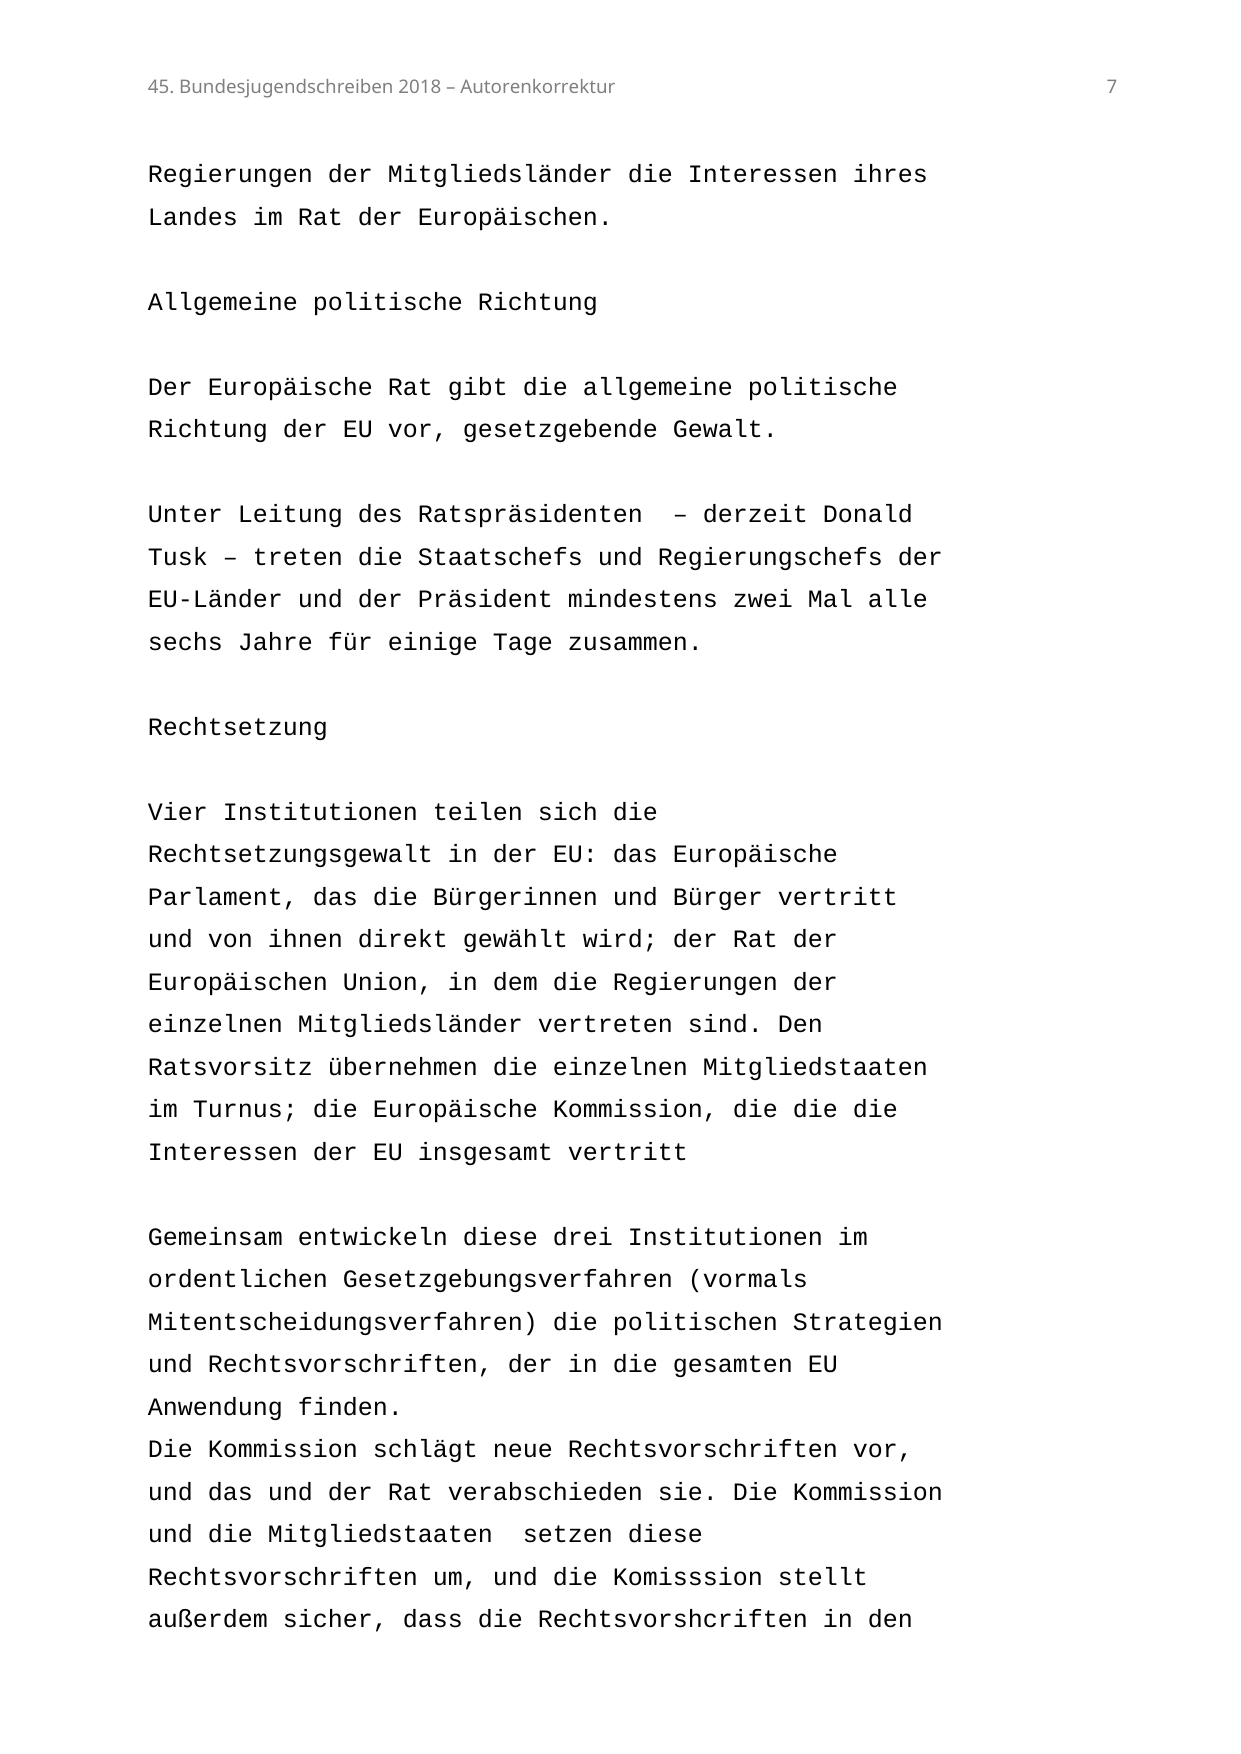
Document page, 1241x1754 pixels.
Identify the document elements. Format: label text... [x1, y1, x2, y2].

text Vier Institutionen teilen sich die Rechtsetzungsgewalt in der EU: das Europäische Parlament, das die Bürgerinnen und Bürger vertritt und von ihnen direkt gewählt wird; der Rat der Europäischen Union, in dem die Regierungen der einzelnen Mitgliedsländer vertreten sind. Den Ratsvorsitz übernehmen die einzelnen Mitgliedstaaten im Turnus; die Europäische Kommission, die die die Interessen der EU insgesamt vertritt [148, 799, 945, 1168]
text Allgemeine politische Richtung [148, 289, 945, 318]
text Rechtsetzung [148, 714, 945, 743]
text Gemeinsam entwickeln diese drei Institutionen im ordentlichen Gesetzgebungsverfahren (vormals Mitentscheidungsverfahren) die politischen Strategien und Rechtsvorschriften, der in die gesamten EU Anwendung finden. [148, 1224, 945, 1423]
text Unter Leitung des Ratspräsidenten – derzeit Donald Tusk – treten die Staatschefs und Regierungschefs der EU-Länder und der Präsident mindestens zwei Mal alle sechs Jahre für einige Tage zusammen. [148, 502, 945, 658]
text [148, 1437, 945, 1635]
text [148, 162, 945, 233]
text Der Europäische Rat gibt die allgemeine politische Richtung der EU vor, gesetzgebende Gewalt. [148, 374, 945, 445]
